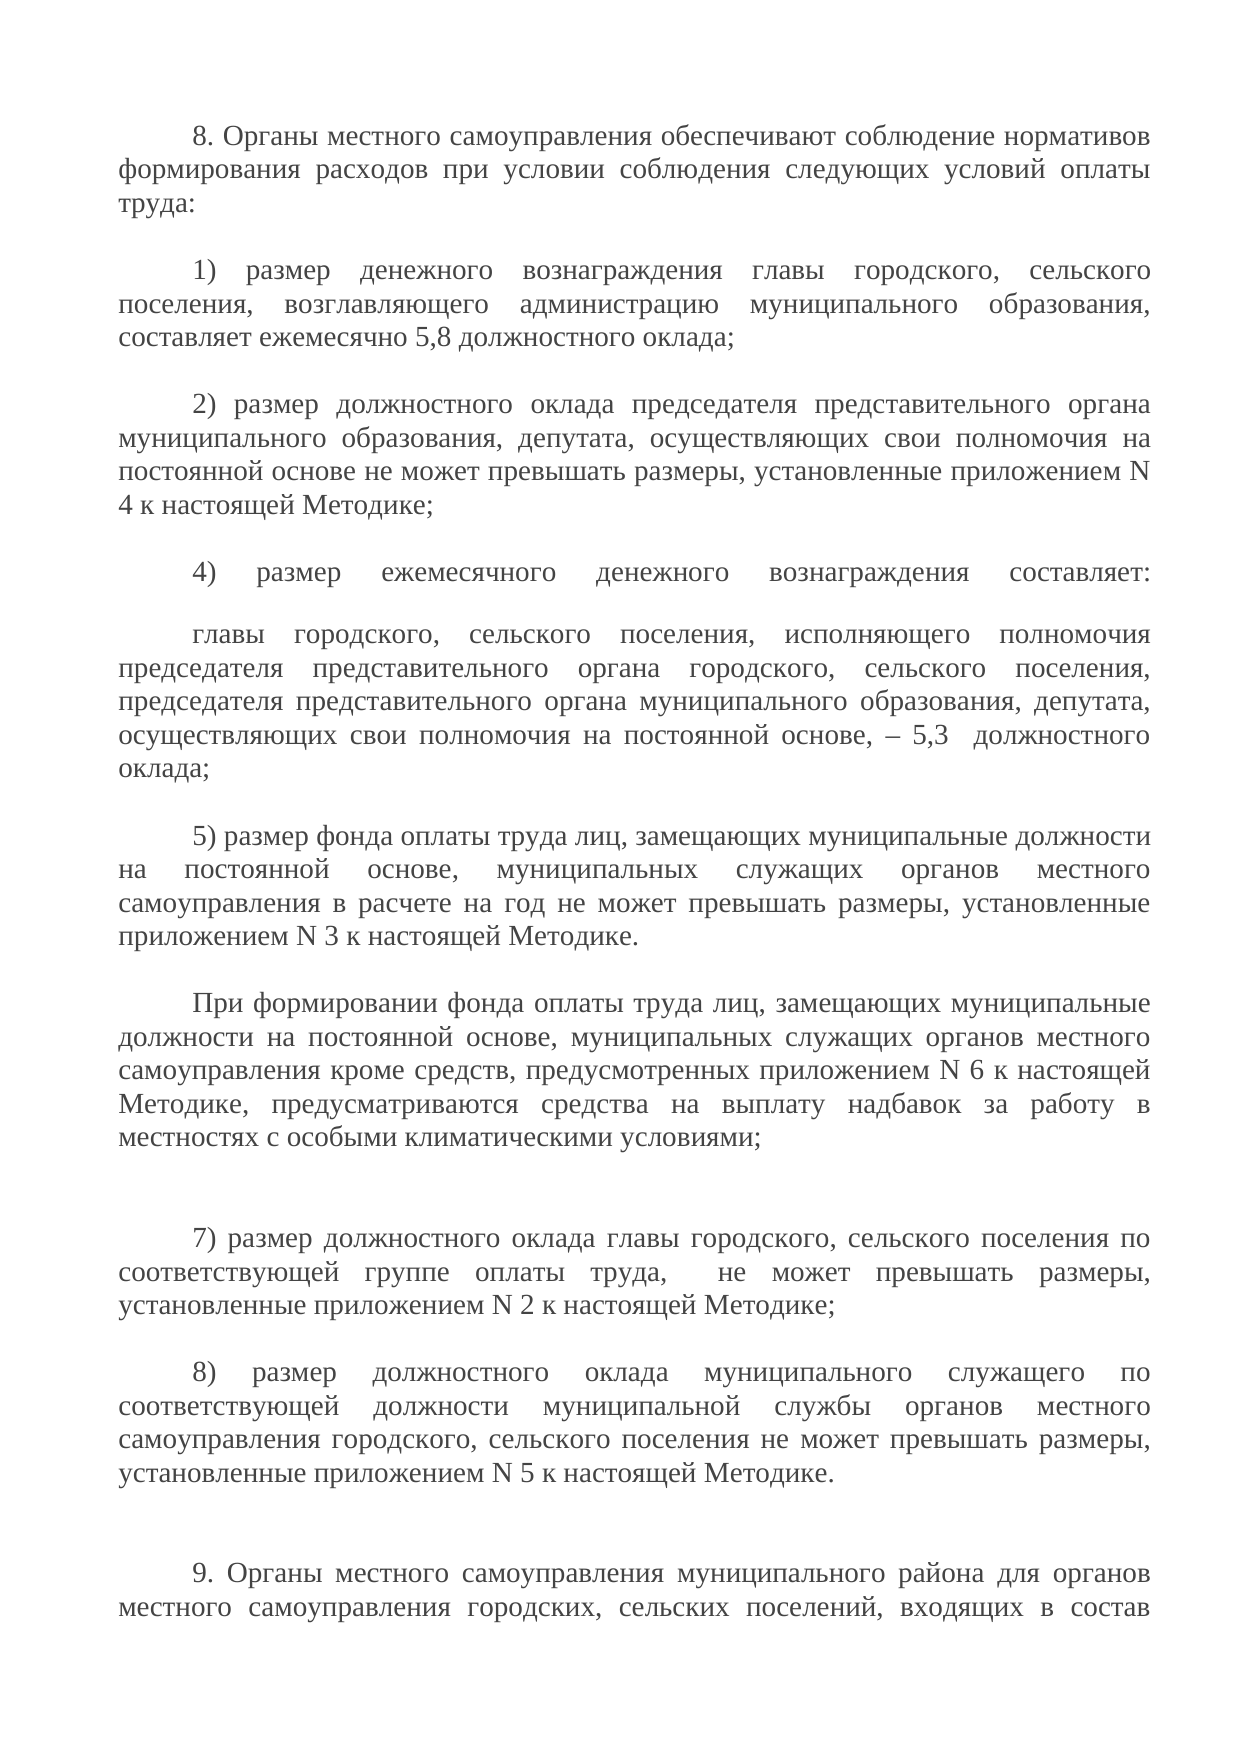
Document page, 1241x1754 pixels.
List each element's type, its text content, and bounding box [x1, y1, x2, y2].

text 5) размер фонда оплаты труда лиц, замещающих муниципальные должности на постоянной основе, муниципальных служащих органов местного самоуправления в расчете на год не может превышать размеры, установленные приложением N 3 к настоящей Методике. [118, 818, 1152, 952]
text 8. Органы местного самоуправления обеспечивают соблюдение нормативов формирования расходов при условии соблюдения следующих условий оплаты труда: [118, 118, 1152, 219]
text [118, 1556, 1152, 1623]
text 4) размер ежемесячного денежного вознаграждения составляет: [118, 554, 1152, 616]
text 7) размер должностного оклада главы городского, сельского поселения по соответствующей группе оплаты труда, не может превышать размеры, установленные приложением N 2 к настоящей Методике; [118, 1220, 1152, 1321]
text При формировании фонда оплаты труда лиц, замещающих муниципальные должности на постоянной основе, муниципальных служащих органов местного самоуправления кроме средств, предусмотренных приложением N 6 к настоящей Методике, предусматриваются средства на выплату надбавок за работу в местностях с особыми климатическими условиями; [118, 985, 1152, 1153]
text 8) размер должностного оклада муниципального служащего по соответствующей должности муниципальной службы органов местного самоуправления городского, сельского поселения не может превышать размеры, установленные приложением N 5 к настоящей Методике. [118, 1354, 1152, 1488]
text 2) размер должностного оклада председателя представительного органа муниципального образования, депутата, осуществляющих свои полномочия на постоянной основе не может превышать размеры, установленные приложением N 4 к настоящей Методике; [118, 386, 1152, 521]
text главы городского, сельского поселения, исполняющего полномочия председателя представительного органа городского, сельского поселения, председателя представительного органа муниципального образования, депутата, осуществляющих свои полномочия на постоянной основе, – 5,3 должностного оклада; [118, 616, 1152, 784]
text 1) размер денежного вознаграждения главы городского, сельского поселения, возглавляющего администрацию муниципального образования, составляет ежемесячно 5,8 должностного оклада; [118, 252, 1152, 353]
